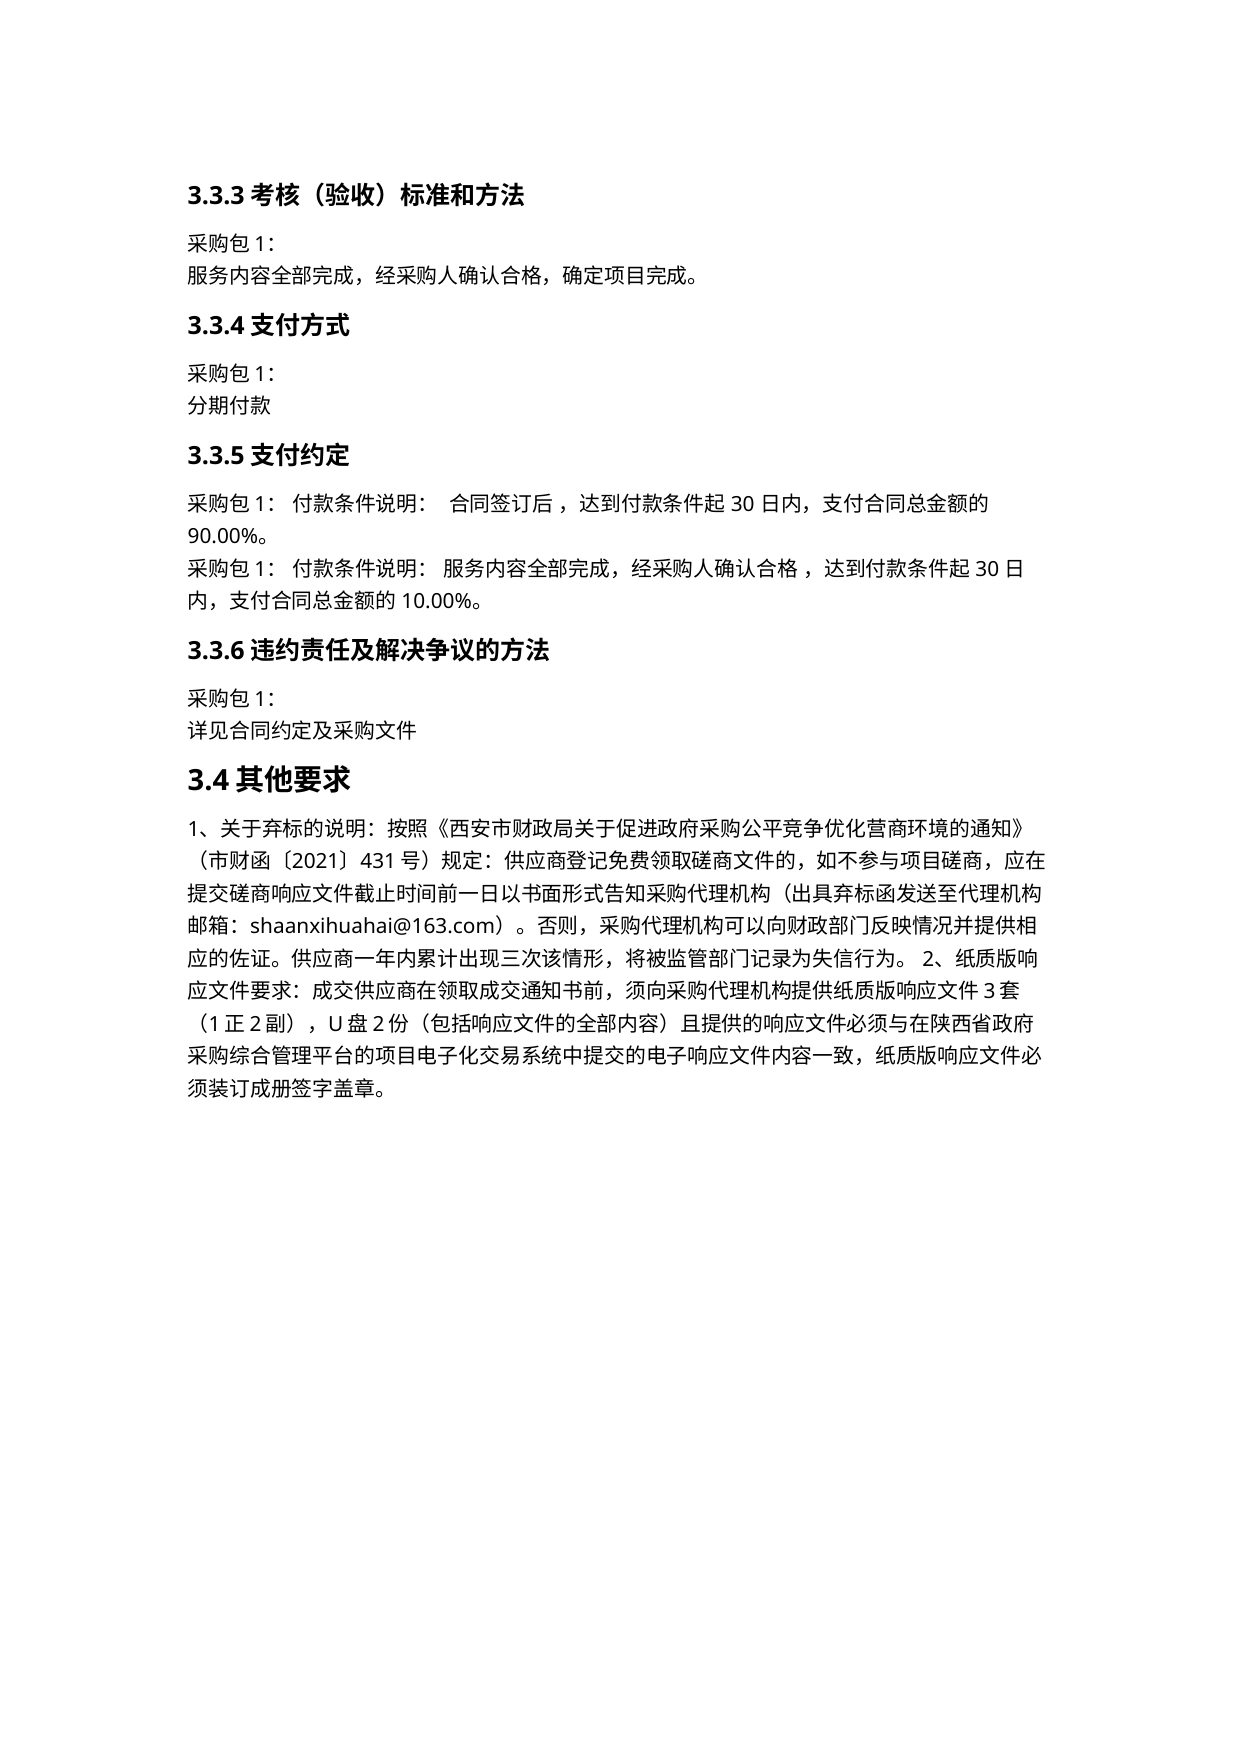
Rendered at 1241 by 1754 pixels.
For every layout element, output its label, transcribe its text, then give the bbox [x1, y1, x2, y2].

text 采购包1： [187, 357, 1053, 389]
text 采购包1： 付款条件说明： 合同签订后 ，达到付款条件起 30 日内，支付合同总金额的 90.00%。 [187, 487, 1053, 552]
text 分期付款 [187, 389, 1053, 422]
text 服务内容全部完成，经采购人确认合格，确定项目完成。 [187, 259, 1053, 292]
text 3.3.4支付方式 [187, 292, 1053, 357]
text 采购包1： 付款条件说明： 服务内容全部完成，经采购人确认合格 ，达到付款条件起 30 日内，支付合同总金额的 10.00%。 [187, 552, 1053, 617]
text 采购包1： [187, 227, 1053, 259]
text 3.3.6违约责任及解决争议的方法 [187, 617, 1053, 682]
text 详见合同约定及采购文件 [187, 714, 1053, 747]
text 采购包1： [187, 682, 1053, 714]
text 1、关于弃标的说明：按照《西安市财政局关于促进政府采购公平竞争优化营商环境的通知》（市财函〔2021〕431号）规定：供应商登记免费领取磋商文件的，如不参与项目磋商，应在提交磋商响应文件截止时间前一日以书面形式告知采购代理机构（出具弃标函发送至代理机构邮箱：shaanxihuahai@163.com）。否则，采购代理机构可以向财政部门反映情况并提供相应的佐证。供应商一年内累计出现三次该情形，将被监管部门记录为失信行为。 2、纸质版响应文件要求：成交供应商在领取成交通知书前，须向采购代理机构提供纸质版响应文件3套（1正2副），U盘2份（包括响应文件的全部内容）且提供的响应文件必须与在陕西省政府采购综合管理平台的项目电子化交易系统中提交的电子响应文件内容一致，纸质版响应文件必须装订成册签字盖章。 [187, 812, 1053, 1104]
text 3.3.5支付约定 [187, 422, 1053, 487]
text 3.4其他要求 [187, 747, 1053, 812]
text 3.3.3考核（验收）标准和方法 [187, 162, 1053, 227]
